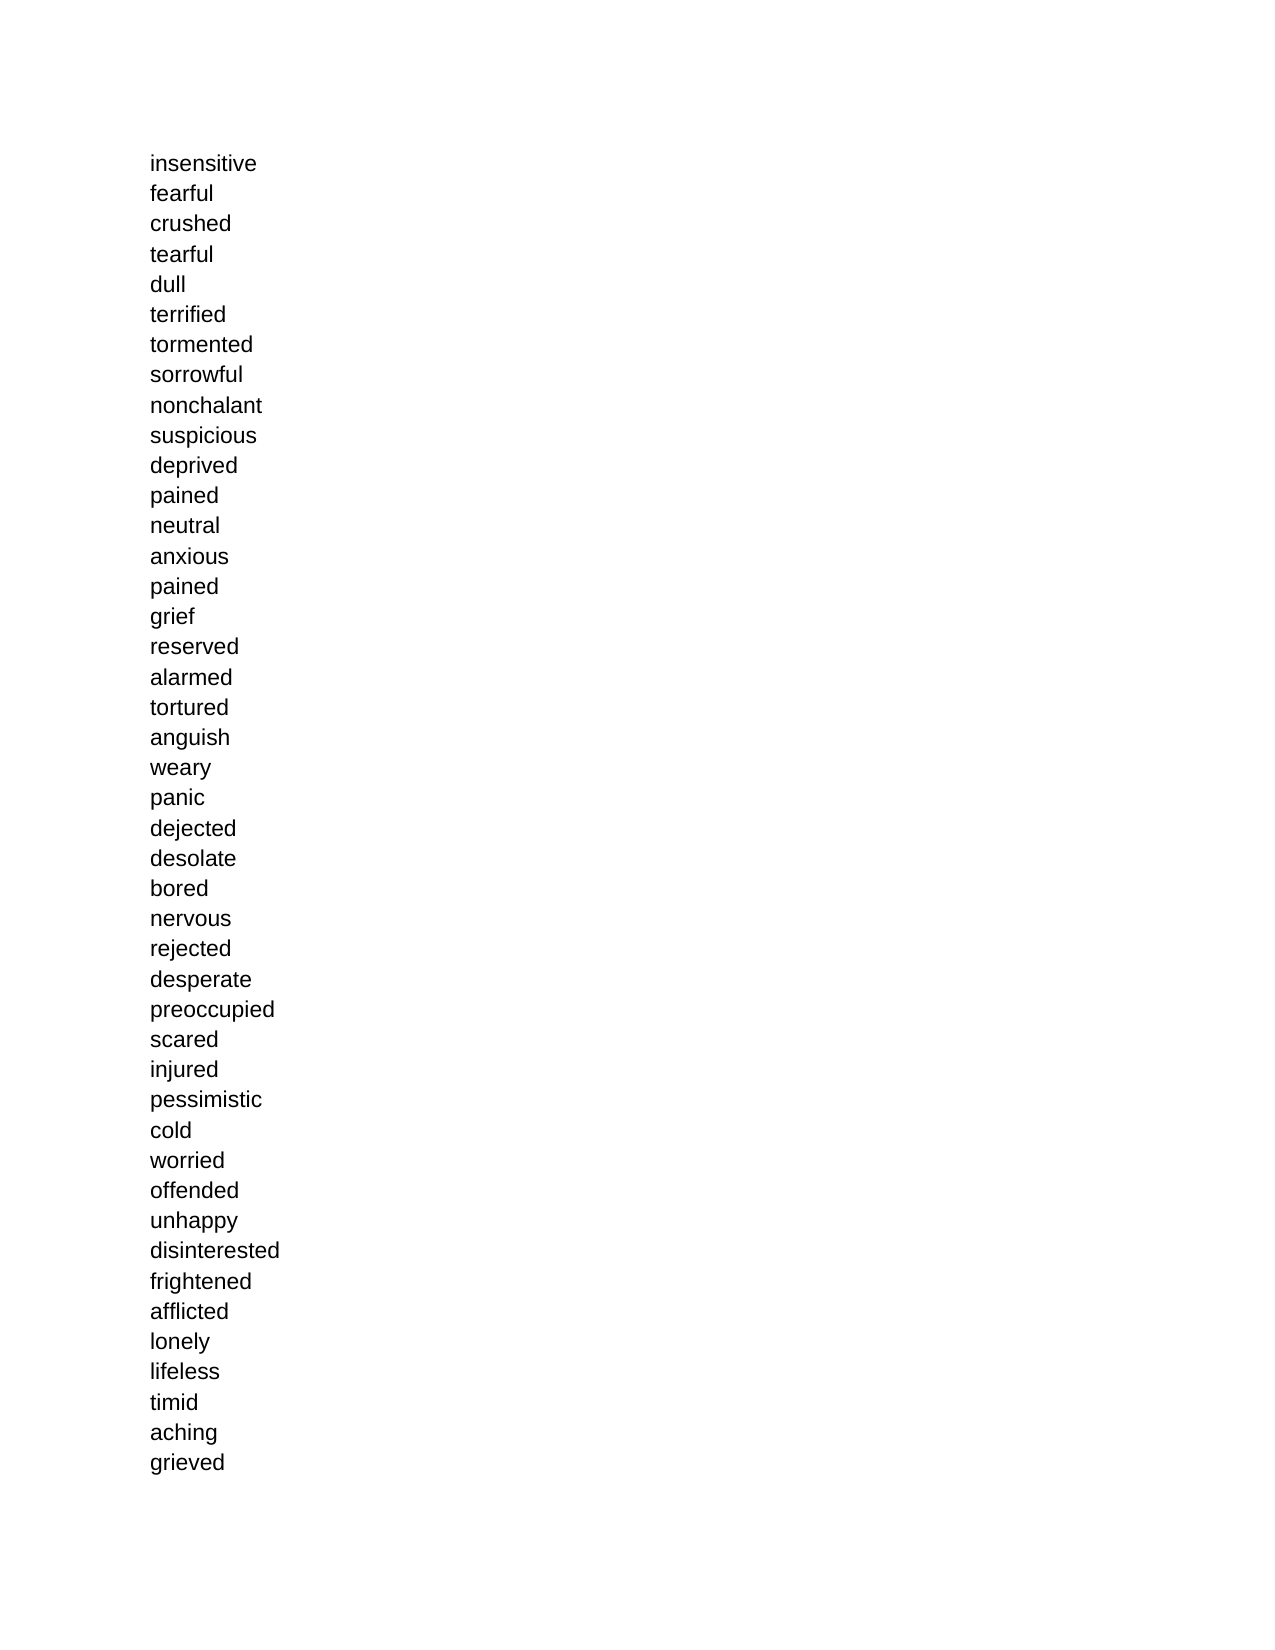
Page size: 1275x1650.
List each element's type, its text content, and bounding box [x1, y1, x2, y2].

text pained [150, 573, 1125, 599]
text alarmed [150, 663, 1125, 690]
text lonely [150, 1328, 1125, 1354]
text deprived [150, 452, 1125, 478]
text fearful [150, 180, 1125, 207]
text weary [150, 754, 1125, 781]
text offended [150, 1177, 1125, 1203]
text unhappy [150, 1207, 1125, 1234]
text reserved [150, 633, 1125, 660]
text afflicted [150, 1298, 1125, 1324]
text sorrowful [150, 361, 1125, 388]
text crushed [150, 210, 1125, 237]
text panic [150, 784, 1125, 811]
text grieved [150, 1449, 1125, 1475]
text neutral [150, 512, 1125, 539]
text disinterested [150, 1237, 1125, 1264]
text timid [150, 1388, 1125, 1415]
text tearful [150, 241, 1125, 267]
text pained [150, 482, 1125, 509]
text worried [150, 1147, 1125, 1173]
text desperate [150, 966, 1125, 992]
text anguish [150, 724, 1125, 750]
text nervous [150, 905, 1125, 932]
text injured [150, 1056, 1125, 1083]
text tortured [150, 694, 1125, 720]
text desolate [150, 845, 1125, 871]
text bored [150, 875, 1125, 901]
text aching [150, 1419, 1125, 1445]
text cold [150, 1117, 1125, 1143]
text suspicious [150, 422, 1125, 448]
text dejected [150, 814, 1125, 841]
text preoccupied [150, 996, 1125, 1022]
text insensitive [150, 150, 1125, 176]
text nonchalant [150, 392, 1125, 418]
text scared [150, 1026, 1125, 1052]
text grief [150, 603, 1125, 629]
text anxious [150, 543, 1125, 569]
text terrified [150, 301, 1125, 327]
text rejected [150, 935, 1125, 962]
text dull [150, 271, 1125, 297]
text pessimistic [150, 1086, 1125, 1113]
text frightened [150, 1268, 1125, 1294]
text lifeless [150, 1358, 1125, 1385]
text tormented [150, 331, 1125, 358]
